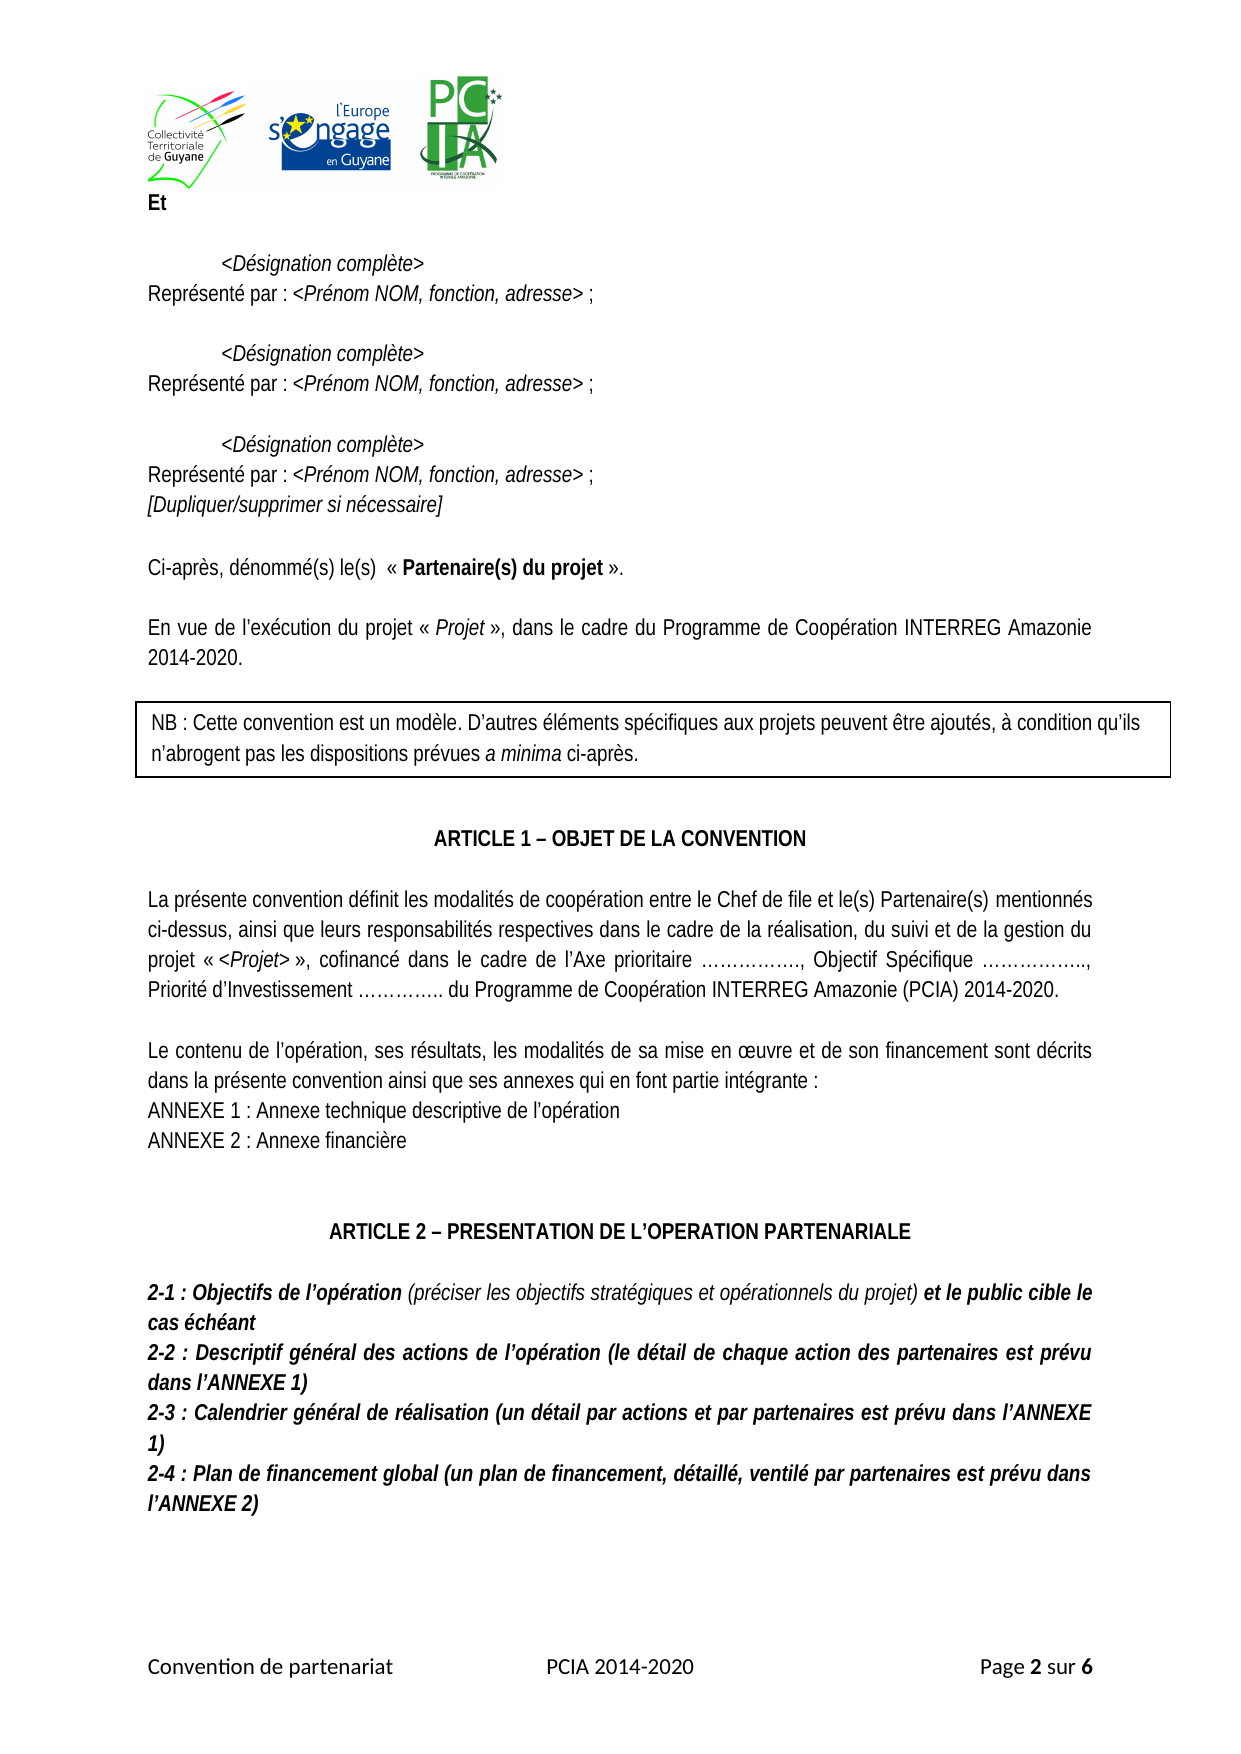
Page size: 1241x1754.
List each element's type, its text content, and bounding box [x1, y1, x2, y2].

text ARTICLE 1 – OBJET DE LA CONVENTION [148, 825, 1093, 852]
text ARTICLE 2 – PRESENTATION DE L’OPERATION PARTENARIALE [148, 1218, 1093, 1244]
text En vue de l’exécution du projet « Projet », dans le cadre du Programme de Coopération INTERREG Amazonie 2014-2020. [148, 614, 1093, 671]
text Représenté par : <Prénom NOM, fonction, adresse> ; [148, 280, 1093, 306]
text <Désignation complète> [148, 431, 1093, 457]
text ANNEXE 2 : Annexe financière [148, 1127, 1093, 1154]
picture [147, 73, 503, 189]
text [Dupliquer/supprimer si nécessaire] [148, 491, 1093, 517]
text Et [148, 189, 1093, 215]
text La présente convention définit les modalités de coopération entre le Chef de file et le(s) Partenaire(s) mentionnés ci-dessus, ainsi que leurs responsabilités respectives dans le cadre de la réalisation, du suivi et de la gestion du projet « <Projet> », cofinancé dans le cadre de l’Axe prioritaire ……………., Objectif Spécifique …………….., Priorité d’Investissement ………….. du Programme de Coopération INTERREG Amazonie (PCIA) 2014-2020. [148, 886, 1093, 1003]
text ANNEXE 1 : Annexe technique descriptive de l’opération [148, 1097, 1093, 1124]
text <Désignation complète> [148, 249, 1093, 276]
text 2-3 : Calendrier général de réalisation (un détail par actions et par partenaires est prévu dans l’ANNEXE 1) [148, 1399, 1093, 1456]
text 2-2 : Descriptif général des actions de l’opération (le détail de chaque action des partenaires est prévu dans l’ANNEXE 1) [148, 1339, 1093, 1396]
text Le contenu de l’opération, ses résultats, les modalités de sa mise en œuvre et de son financement sont décrits dans la présente convention ainsi que ses annexes qui en font partie intégrante : [148, 1037, 1093, 1093]
text <Désignation complète> [148, 340, 1093, 366]
text 2-4 : Plan de financement global (un plan de financement, détaillé, ventilé par partenaires est prévu dans l’ANNEXE 2) [148, 1460, 1093, 1516]
text Ci-après, dénommé(s) le(s) « Partenaire(s) du projet ». [148, 553, 1093, 580]
text Représenté par : <Prénom NOM, fonction, adresse> ; [148, 370, 1093, 397]
text 2-1 : Objectifs de l’opération (préciser les objectifs stratégiques et opérationnels du projet) et le public cible le cas échéant [148, 1278, 1093, 1335]
text Représenté par : <Prénom NOM, fonction, adresse> ; [148, 461, 1093, 487]
